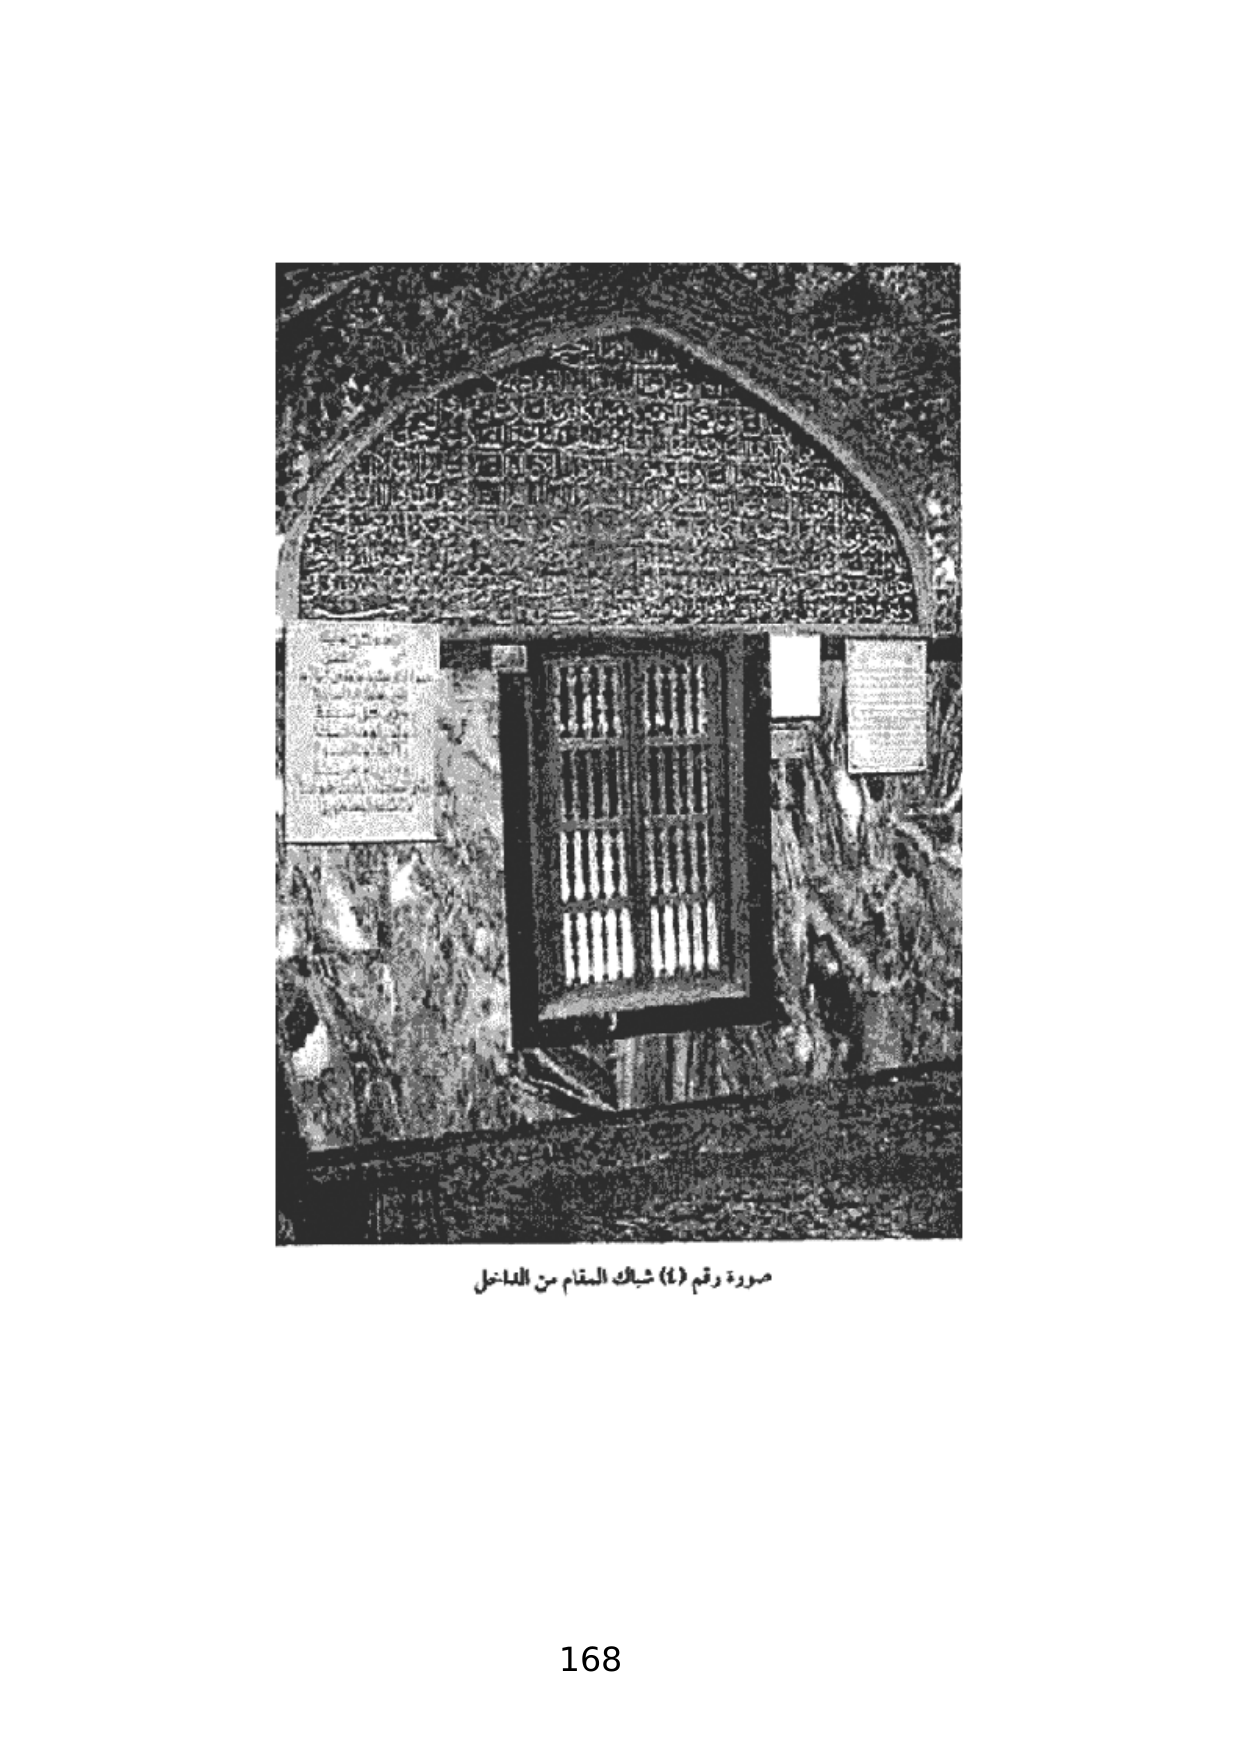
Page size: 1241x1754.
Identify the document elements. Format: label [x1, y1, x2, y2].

picture [268, 227, 972, 1340]
